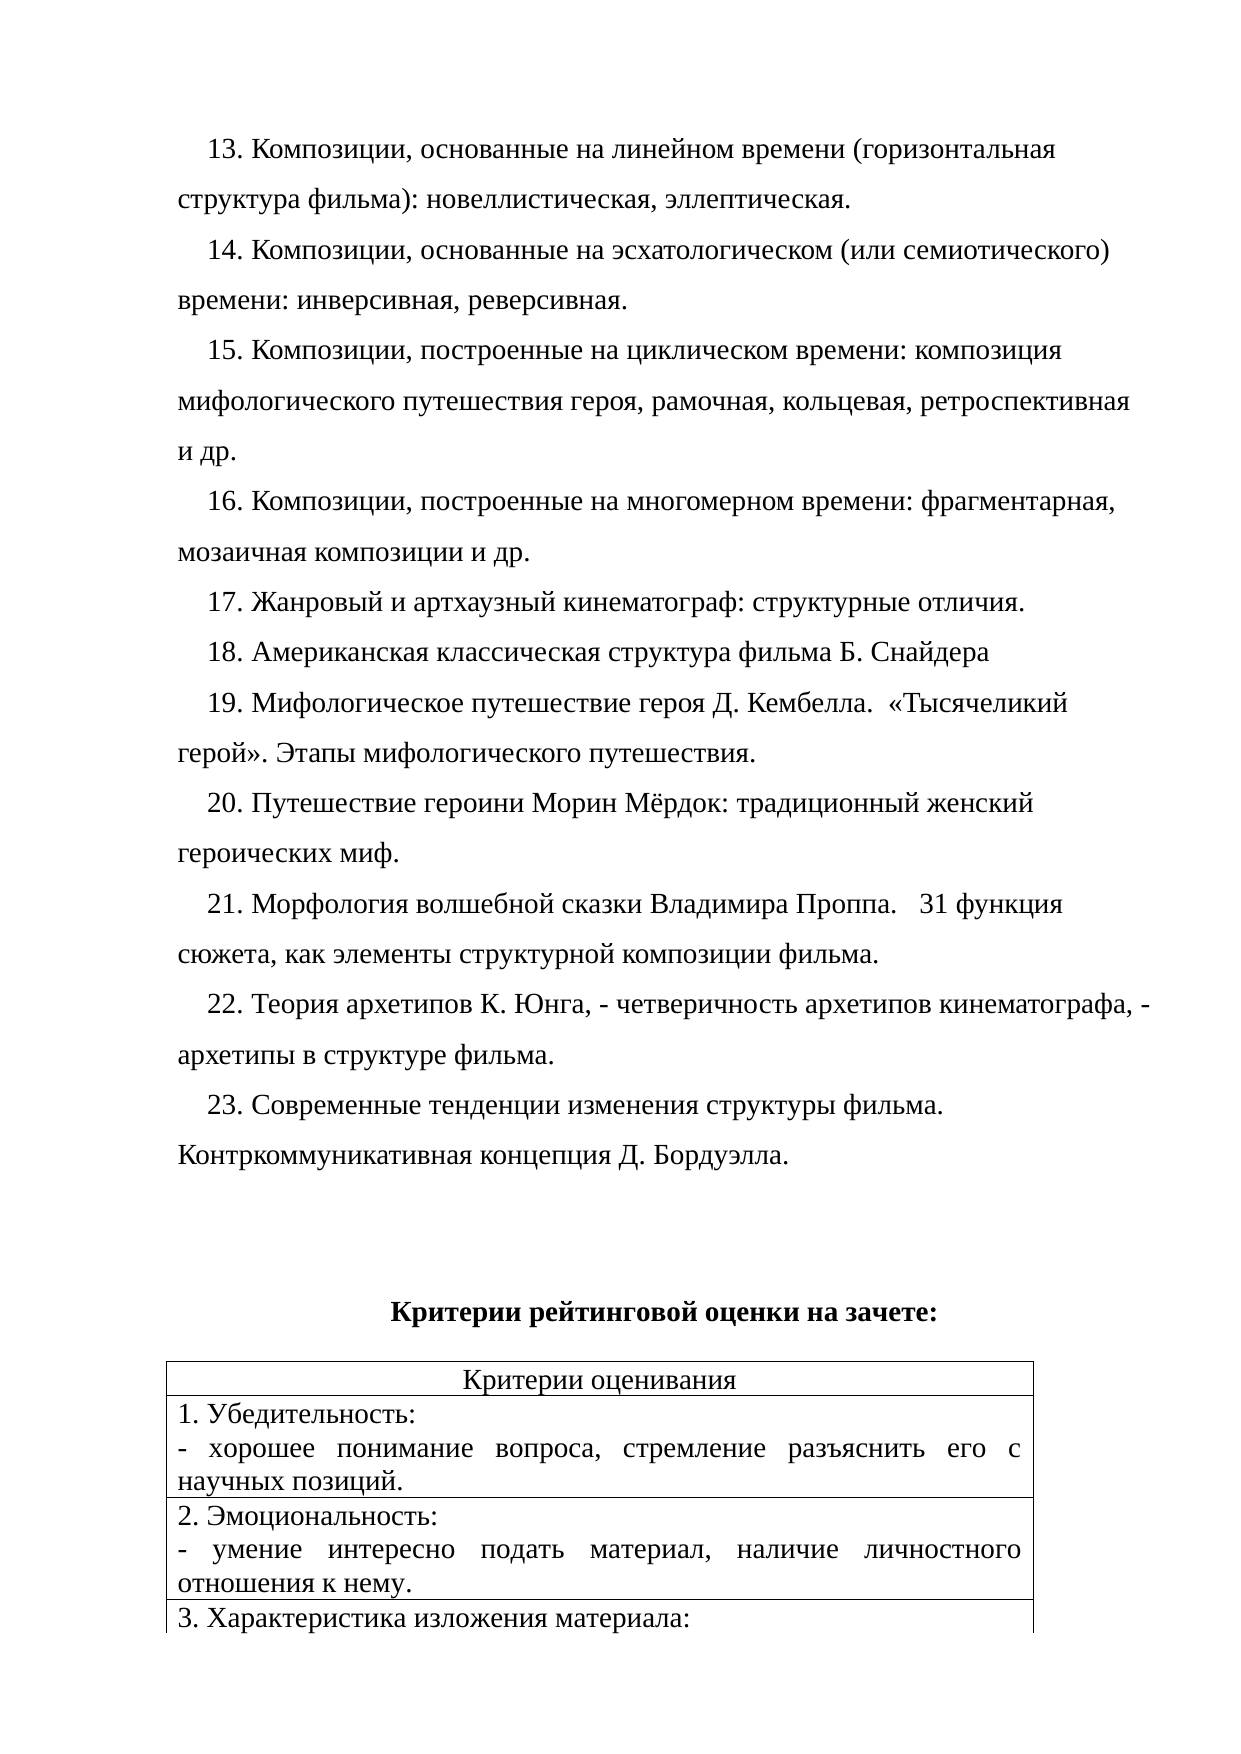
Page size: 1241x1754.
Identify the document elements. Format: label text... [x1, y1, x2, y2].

list Композиции, построенные на циклическом времени: композиция мифологического путешествия героя, рамочная, кольцевая, ретроспективная и др. [177, 332, 1152, 467]
list Композиции, основанные на линейном времени (горизонтальная структура фильма): новеллистическая, эллептическая. [177, 131, 1152, 215]
list Композиции, основанные на эсхатологическом (или семиотического) времени: инверсивная, реверсивная. [177, 232, 1152, 316]
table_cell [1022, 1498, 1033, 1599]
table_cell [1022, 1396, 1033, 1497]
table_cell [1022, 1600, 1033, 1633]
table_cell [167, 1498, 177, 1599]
list Мифологическое путешествие героя Д. Кембелла. «Тысячеликий герой». Этапы мифологического путешествия. [177, 685, 1152, 768]
list Американская классическая структура фильма Б. Снайдера [177, 634, 1152, 668]
list Композиции, построенные на многомерном времени: фрагментарная, мозаичная композиции и др. [177, 483, 1152, 567]
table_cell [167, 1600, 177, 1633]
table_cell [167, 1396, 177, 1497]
text Критерии рейтинговой оценки на зачете: [177, 1294, 1152, 1327]
list Современные тенденции изменения структуры фильма. Контркоммуникативная концепция Д. Бордуэлла. [177, 1087, 1152, 1171]
table_header Критерии оценивания [167, 1362, 1033, 1395]
list Путешествие героини Морин Мёрдок: традиционный женский героических миф. [177, 785, 1152, 869]
list Жанровый и артхаузный кинематограф: структурные отличия. [177, 584, 1152, 618]
list Теория архетипов К. Юнга, - четверичность архетипов кинематографа, - архетипы в структуре фильма. [177, 987, 1152, 1070]
list Морфология волшебной сказки Владимира Проппа. 31 функция сюжета, как элементы структурной композиции фильма. [177, 886, 1152, 970]
